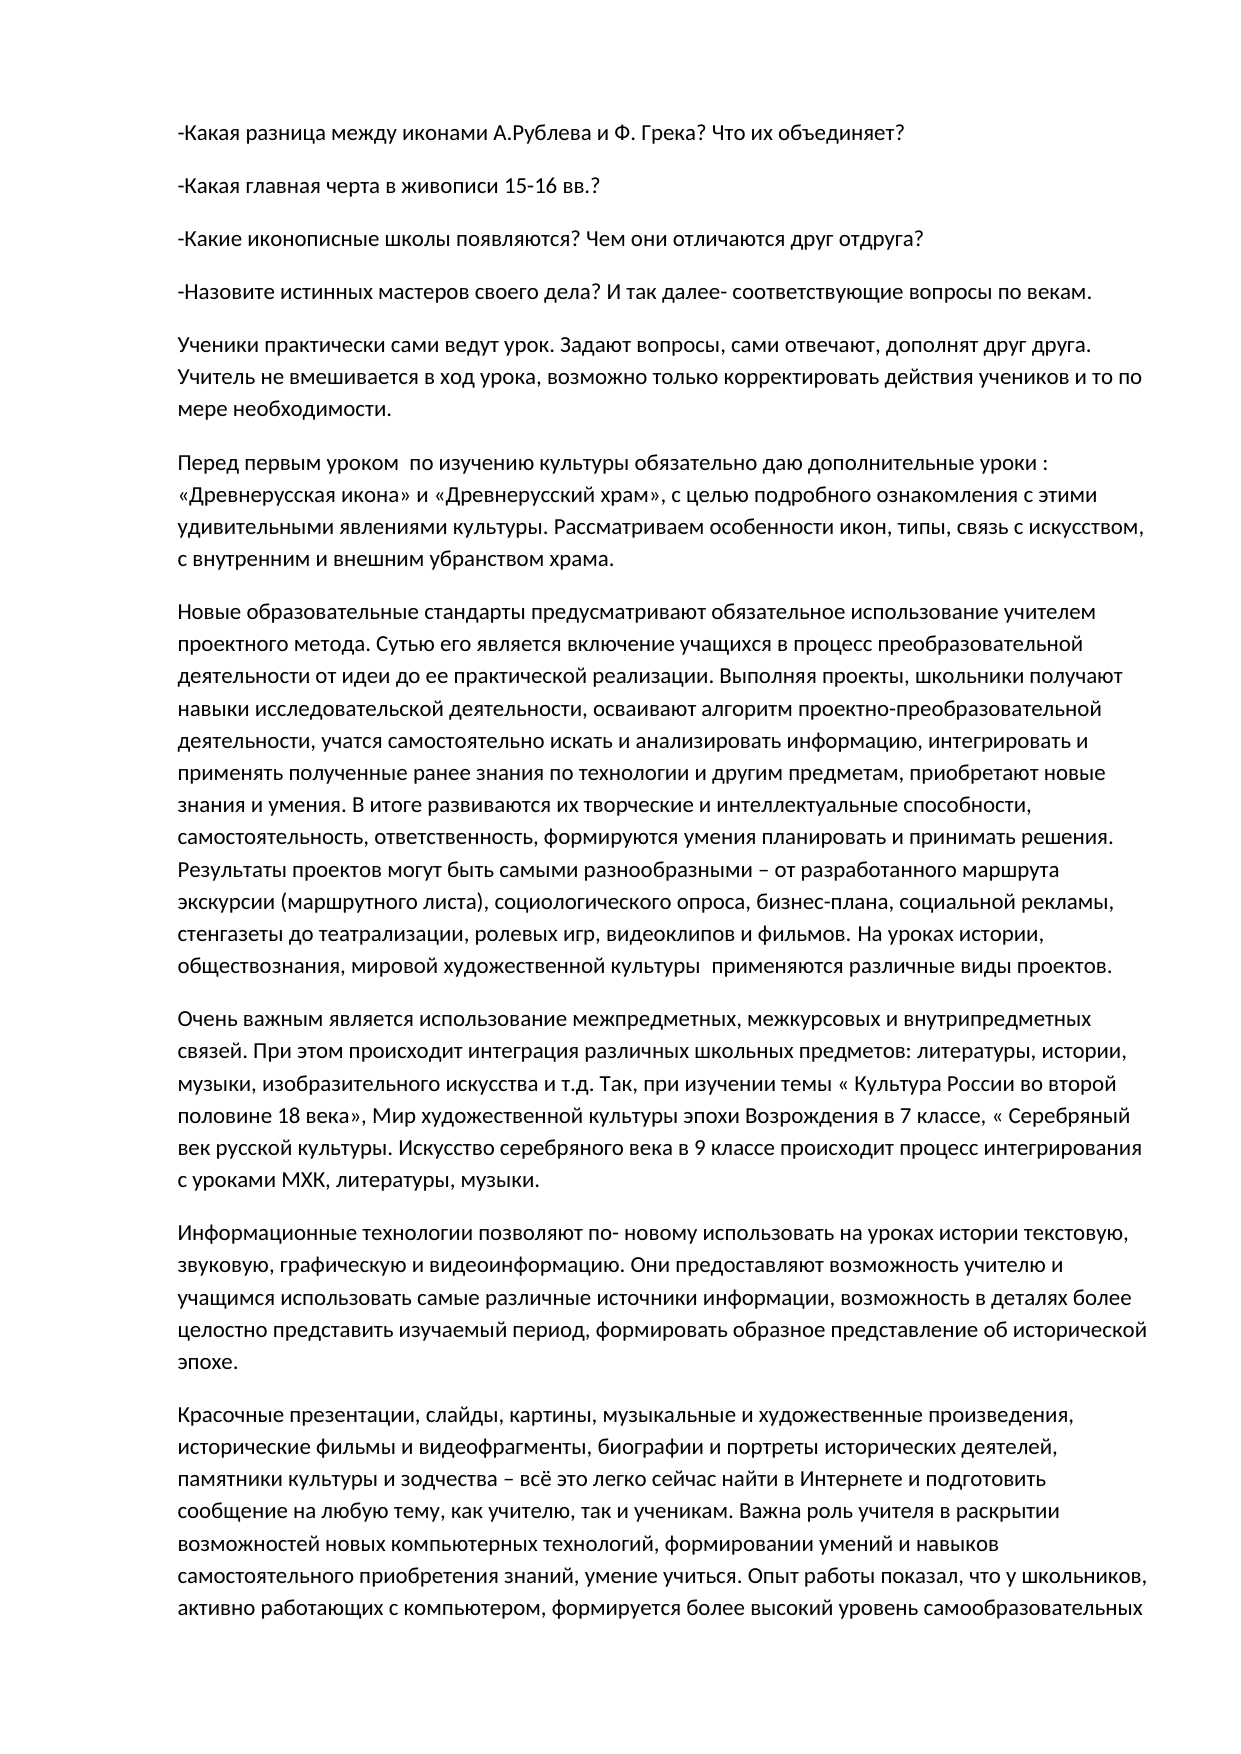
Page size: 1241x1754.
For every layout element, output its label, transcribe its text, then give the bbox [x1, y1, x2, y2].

text -Назовите истинных мастеров своего дела? И так далее- соответствующие вопросы по векам. [177, 277, 1152, 305]
text Ученики практически сами ведут урок. Задают вопросы, сами отвечают, дополнят друг друга. Учитель не вмешивается в ход урока, возможно только корректировать действия учеников и то по мере необходимости. [177, 330, 1152, 423]
text Новые образовательные стандарты предусматривают обязательное использование учителем проектного метода. Сутью его является включение учащихся в процесс преобразовательной деятельности от идеи до ее практической реализации. Выполняя проекты, школьники получают навыки исследовательской деятельности, осваивают алгоритм проектно-преобразовательной деятельности, учатся самостоятельно искать и анализировать информацию, интегрировать и применять полученные ранее знания по технологии и другим предметам, приобретают новые знания и умения. В итоге развиваются их творческие и интеллектуальные способности, самостоятельность, ответственность, формируются умения планировать и принимать решения. Результаты проектов могут быть самыми разнообразными – от разработанного маршрута экскурсии (маршрутного листа), социологического опроса, бизнес-плана, социальной рекламы, стенгазеты до театрализации, ролевых игр, видеоклипов и фильмов. На уроках истории, обществознания, мировой художественной культуры применяются различные виды проектов. [177, 597, 1152, 979]
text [177, 1400, 1152, 1621]
text -Какая главная черта в живописи 15-16 вв.? [177, 171, 1152, 199]
text Информационные технологии позволяют по- новому использовать на уроках истории текстовую, звуковую, графическую и видеоинформацию. Они предоставляют возможность учителю и учащимся использовать самые различные источники информации, возможность в деталях более целостно представить изучаемый период, формировать образное представление об исторической эпохе. [177, 1218, 1152, 1375]
text -Какие иконописные школы появляются? Чем они отличаются друг отдруга? [177, 224, 1152, 252]
text -Какая разница между иконами А.Рублева и Ф. Грека? Что их объединяет? [177, 118, 1152, 146]
text Очень важным является использование межпредметных, межкурсовых и внутрипредметных связей. При этом происходит интеграция различных школьных предметов: литературы, истории, музыки, изобразительного искусства и т.д. Так, при изучении темы « Культура России во второй половине 18 века», Мир художественной культуры эпохи Возрождения в 7 классе, « Серебряный век русской культуры. Искусство серебряного века в 9 классе происходит процесс интегрирования с уроками МХК, литературы, музыки. [177, 1004, 1152, 1193]
text Перед первым уроком по изучению культуры обязательно даю дополнительные уроки : «Древнерусская икона» и «Древнерусский храм», с целью подробного ознакомления с этими удивительными явлениями культуры. Рассматриваем особенности икон, типы, связь с искусством, с внутренним и внешним убранством храма. [177, 448, 1152, 572]
